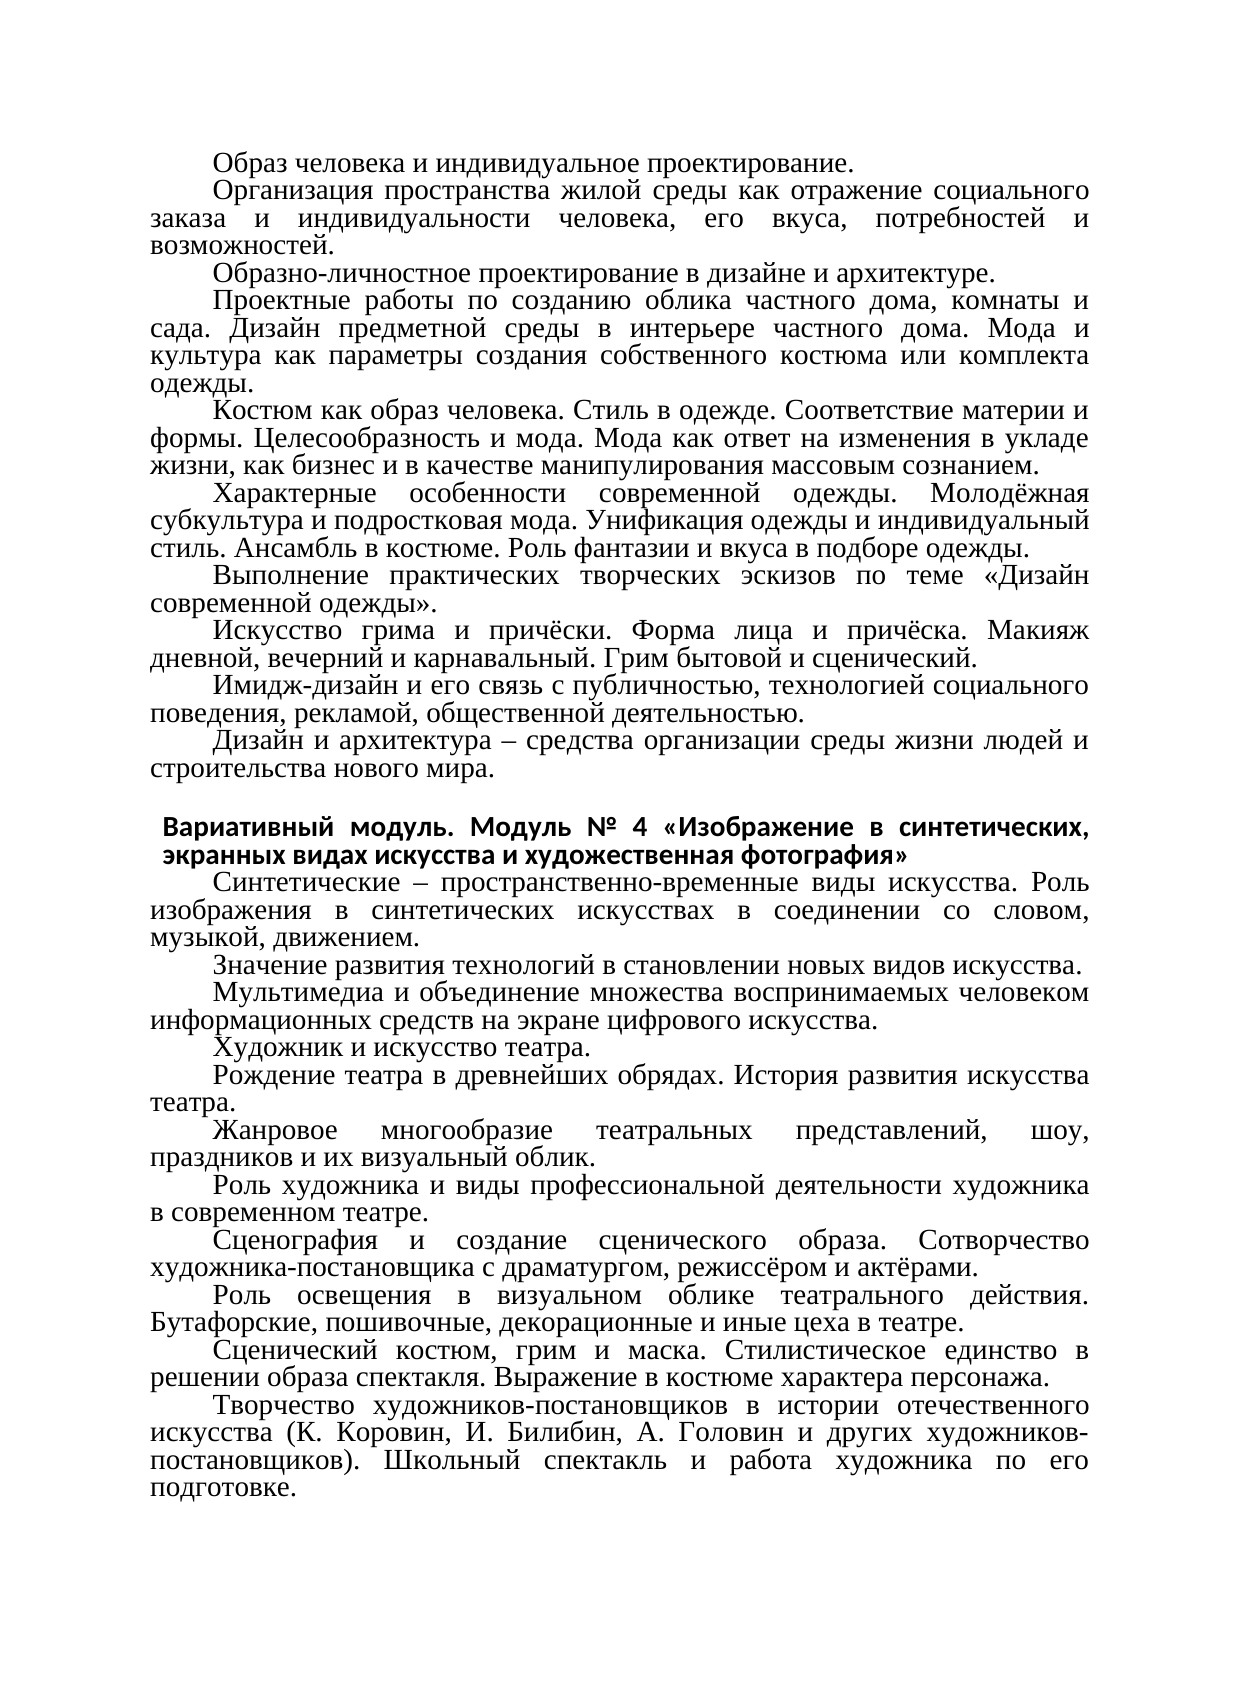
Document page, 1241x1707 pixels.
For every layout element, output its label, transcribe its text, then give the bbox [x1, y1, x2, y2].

text Костюм как образ человека. Стиль в одежде. Соответствие материи и формы. Целесообразность и мода. Мода как ответ на изменения в укладе жизни, как бизнес и в качестве манипулирования массовым сознанием. [150, 397, 1090, 480]
text Организация пространства жилой среды как отражение социального заказа и индивидуальности человека, его вкуса, потребностей и возможностей. [150, 177, 1090, 260]
text Роль художника и виды профессиональной деятельности художника в современном театре. [150, 1172, 1090, 1227]
text Образ человека и индивидуальное проектирование. [150, 150, 1090, 177]
text Значение развития технологий в становлении новых видов искусства. [150, 952, 1090, 980]
text Синтетические – пространственно-временные виды искусства. Роль изображения в синтетических искусствах в соединении со словом, музыкой, движением. [150, 870, 1090, 952]
text Жанровое многообразие театральных представлений, шоу, праздников и их визуальный облик. [150, 1117, 1090, 1172]
text Художник и искусство театра. [150, 1035, 1090, 1062]
text Выполнение практических творческих эскизов по теме «Дизайн современной одежды». [150, 562, 1090, 617]
text Роль освещения в визуальном облике театрального действия. Бутафорские, пошивочные, декорационные и иные цеха в театре. [150, 1282, 1090, 1337]
text Творчество художников-постановщиков в истории отечественного искусства (К. Коровин, И. Билибин, А. Головин и других художников-постановщиков). Школьный спектакль и работа художника по его подготовке. [150, 1392, 1090, 1502]
text Сценический костюм, грим и маска. Стилистическое единство в решении образа спектакля. Выражение в костюме характера персонажа. [150, 1337, 1090, 1392]
text Дизайн и архитектура – средства организации среды жизни людей и строительства нового мира. [150, 727, 1090, 782]
text Сценография и создание сценического образа. Сотворчество художника-постановщика с драматургом, режиссёром и актёрами. [150, 1227, 1090, 1282]
text Образно-личностное проектирование в дизайне и архитектуре. [150, 260, 1090, 287]
text Проектные работы по созданию облика частного дома, комнаты и сада. Дизайн предметной среды в интерьере частного дома. Мода и культура как параметры создания собственного костюма или комплекта одежды. [150, 287, 1090, 397]
text Характерные особенности современной одежды. Молодёжная субкультура и подростковая мода. Унификация одежды и индивидуальный стиль. Ансамбль в костюме. Роль фантазии и вкуса в подборе одежды. [150, 480, 1090, 562]
text Имидж-дизайн и его связь с публичностью, технологией социального поведения, рекламой, общественной деятельностью. [150, 672, 1090, 727]
text Искусство грима и причёски. Форма лица и причёска. Макияж дневной, вечерний и карнавальный. Грим бытовой и сценический. [150, 617, 1090, 672]
text Рождение театра в древнейших обрядах. История развития искусства театра. [150, 1062, 1090, 1117]
text Мультимедиа и объединение множества воспринимаемых человеком информационных средств на экране цифрового искусства. [150, 980, 1090, 1035]
text Вариативный модуль. Модуль № 4 «Изображение в синтетических, экранных видах искусства и художественная фотография»​ [162, 815, 1090, 870]
